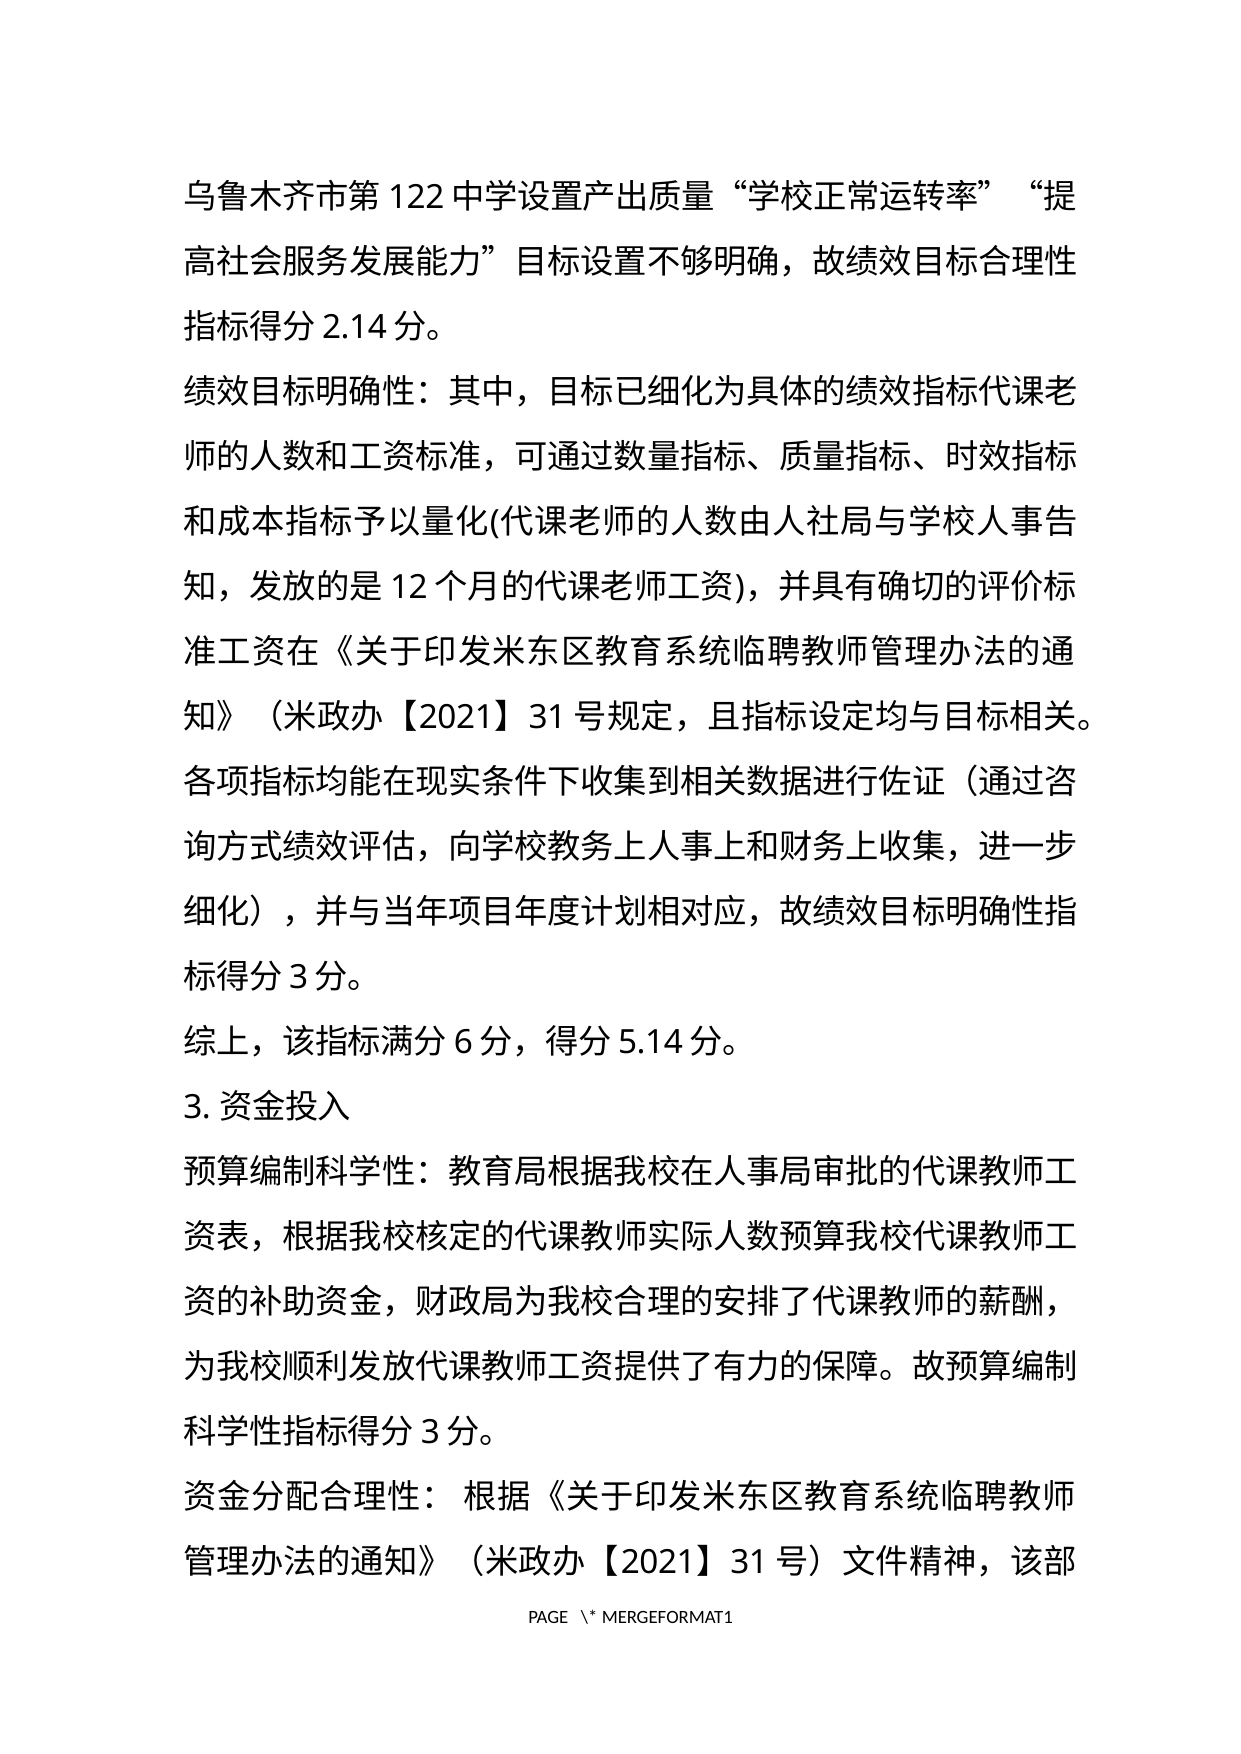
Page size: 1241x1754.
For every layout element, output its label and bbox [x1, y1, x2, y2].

text [183, 162, 1078, 1592]
